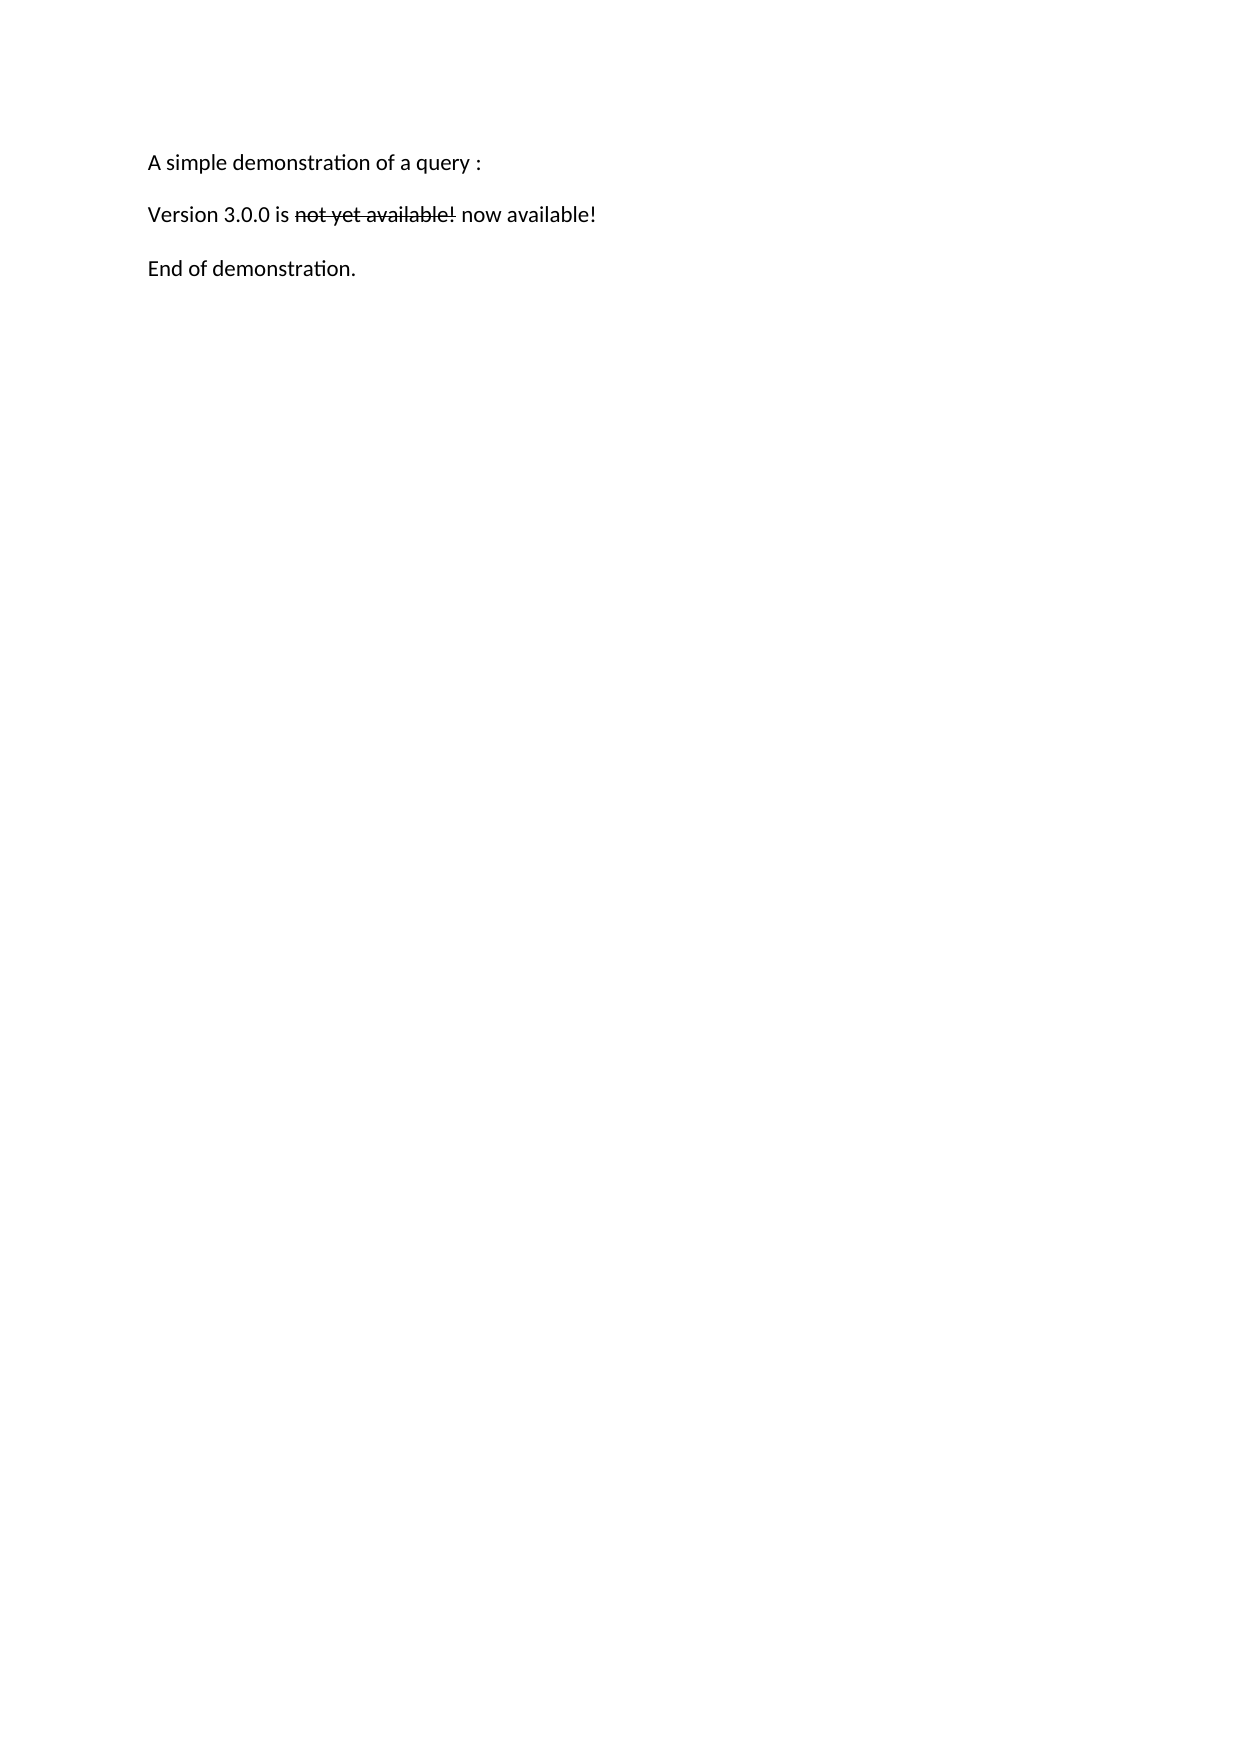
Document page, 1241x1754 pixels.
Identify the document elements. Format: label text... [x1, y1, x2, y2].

text Version 3.0.0 is not yet available! now available! [148, 201, 1093, 229]
text A simple demonstration of a query : [148, 148, 1093, 176]
text End of demonstration. [148, 254, 1093, 282]
